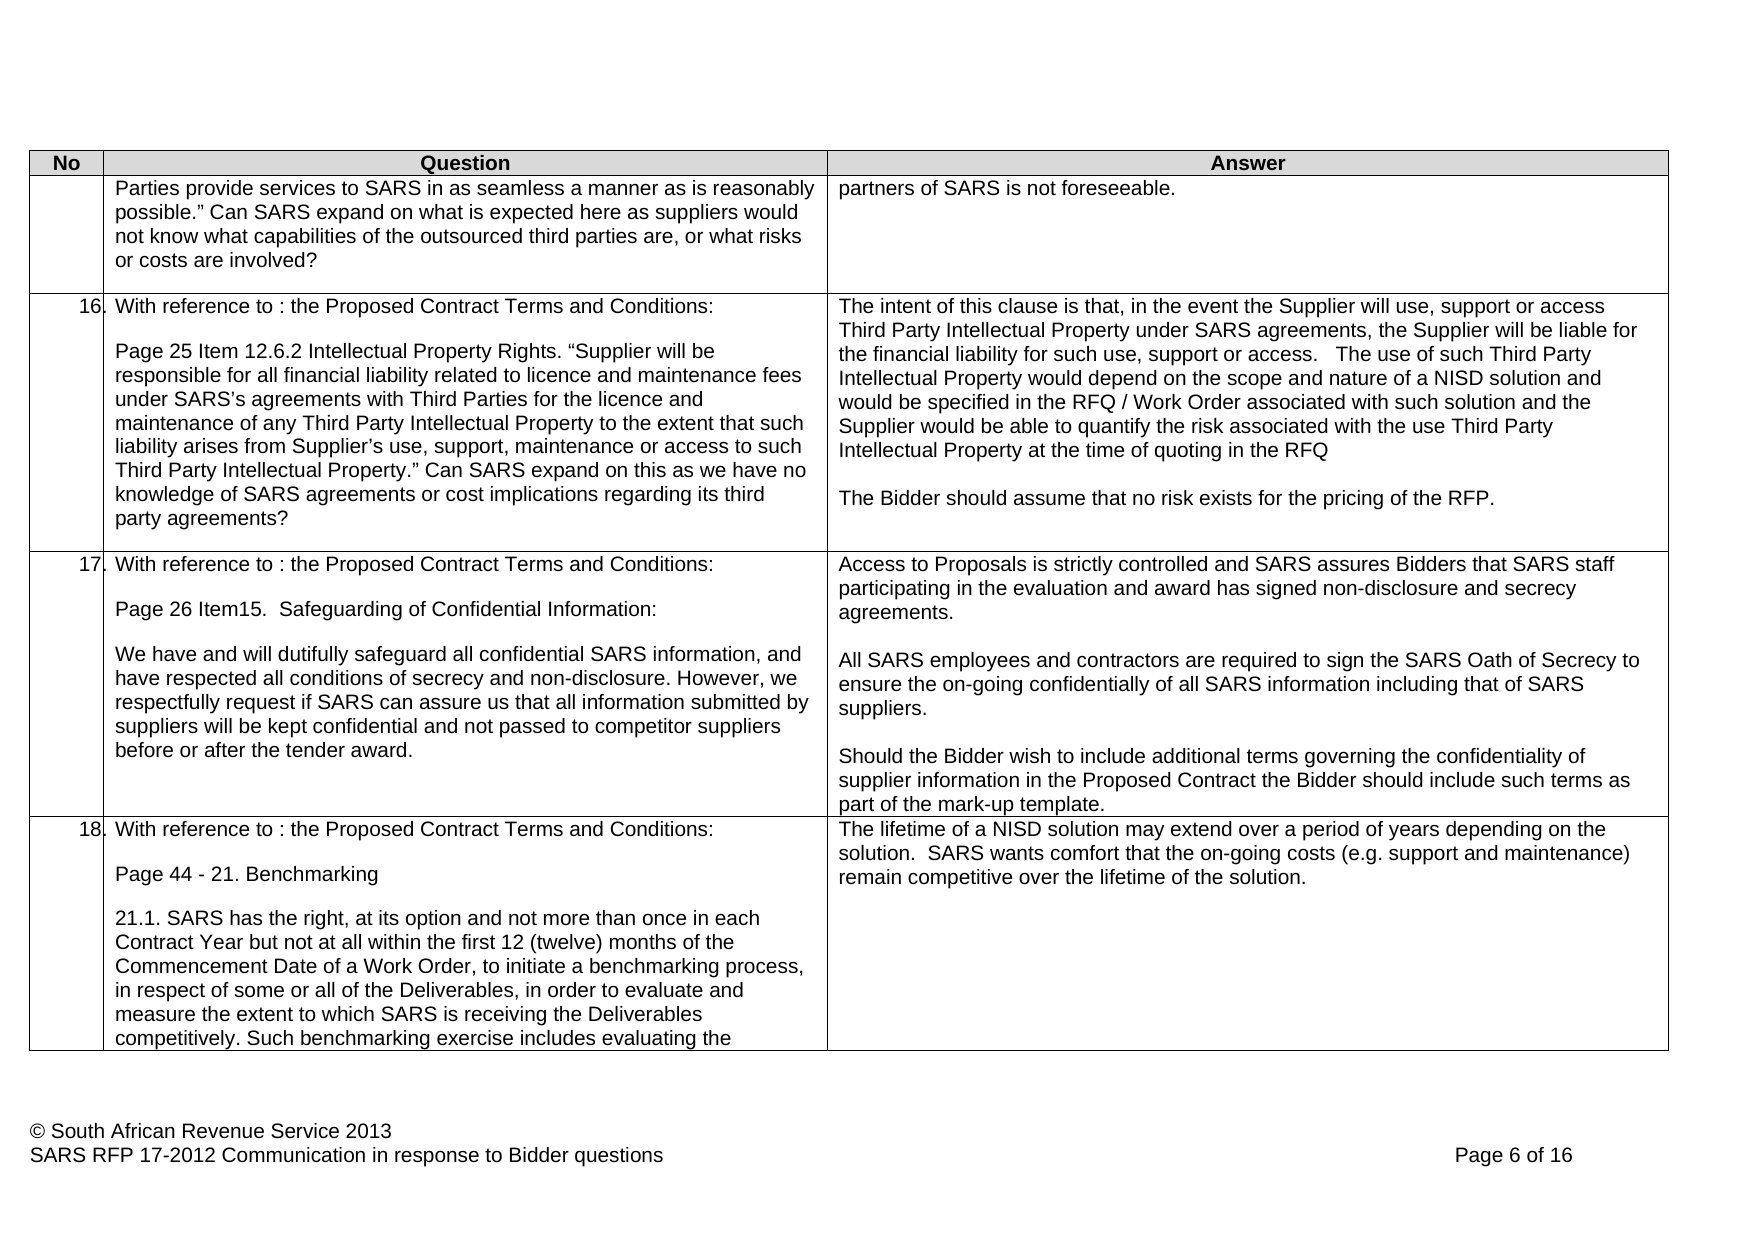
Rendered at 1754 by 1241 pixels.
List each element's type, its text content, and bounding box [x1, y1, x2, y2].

table_header Answer [828, 151, 1668, 175]
table_cell The intent of this clause is that, in the event the Supplier will use, support or access Third Party Intellectual Property under SARS agreements, the Supplier will be liable for the financial liability for such use, support or access. The use of such Third Party Intellectual Property would depend on the scope and nature of a NISD solution and would be specified in the RFQ / Work Order associated with such solution and the Supplier would be able to quantify the risk associated with the use Third Party Intellectual Property at the time of quoting in the RFQ The Bidder should assume that no risk exists for the pricing of the RFP. [828, 294, 1668, 551]
table_cell [30, 294, 103, 551]
table_header No [30, 151, 103, 175]
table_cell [104, 176, 827, 293]
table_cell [828, 817, 1668, 1050]
table_header Question [104, 151, 827, 175]
table_cell [30, 817, 103, 1050]
table_cell [30, 552, 103, 816]
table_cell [104, 817, 827, 1050]
table_cell Access to Proposals is strictly controlled and SARS assures Bidders that SARS staff participating in the evaluation and award has signed non-disclosure and secrecy agreements. All SARS employees and contractors are required to sign the SARS Oath of Secrecy to ensure the on-going confidentially of all SARS information including that of SARS suppliers. Should the Bidder wish to include additional terms governing the confidentiality of supplier information in the Proposed Contract the Bidder should include such terms as part of the mark-up template. [828, 552, 1668, 816]
table_cell With reference to : the Proposed Contract Terms and Conditions: Page 26 Item15. Safeguarding of Confidential Information: We have and will dutifully safeguard all confidential SARS information, and have respected all conditions of secrecy and non-disclosure. However, we respectfully request if SARS can assure us that all information submitted by suppliers will be kept confidential and not passed to competitor suppliers before or after the tender award. [104, 552, 827, 816]
table_cell With reference to : the Proposed Contract Terms and Conditions: Page 25 Item 12.6.2 Intellectual Property Rights. “Supplier will be responsible for all financial liability related to licence and maintenance fees under SARS’s agreements with Third Parties for the licence and maintenance of any Third Party Intellectual Property to the extent that such liability arises from Supplier’s use, support, maintenance or access to such Third Party Intellectual Property.” Can SARS expand on this as we have no knowledge of SARS agreements or cost implications regarding its third party agreements? [104, 294, 827, 551]
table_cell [828, 176, 1668, 293]
table_cell [30, 176, 103, 293]
